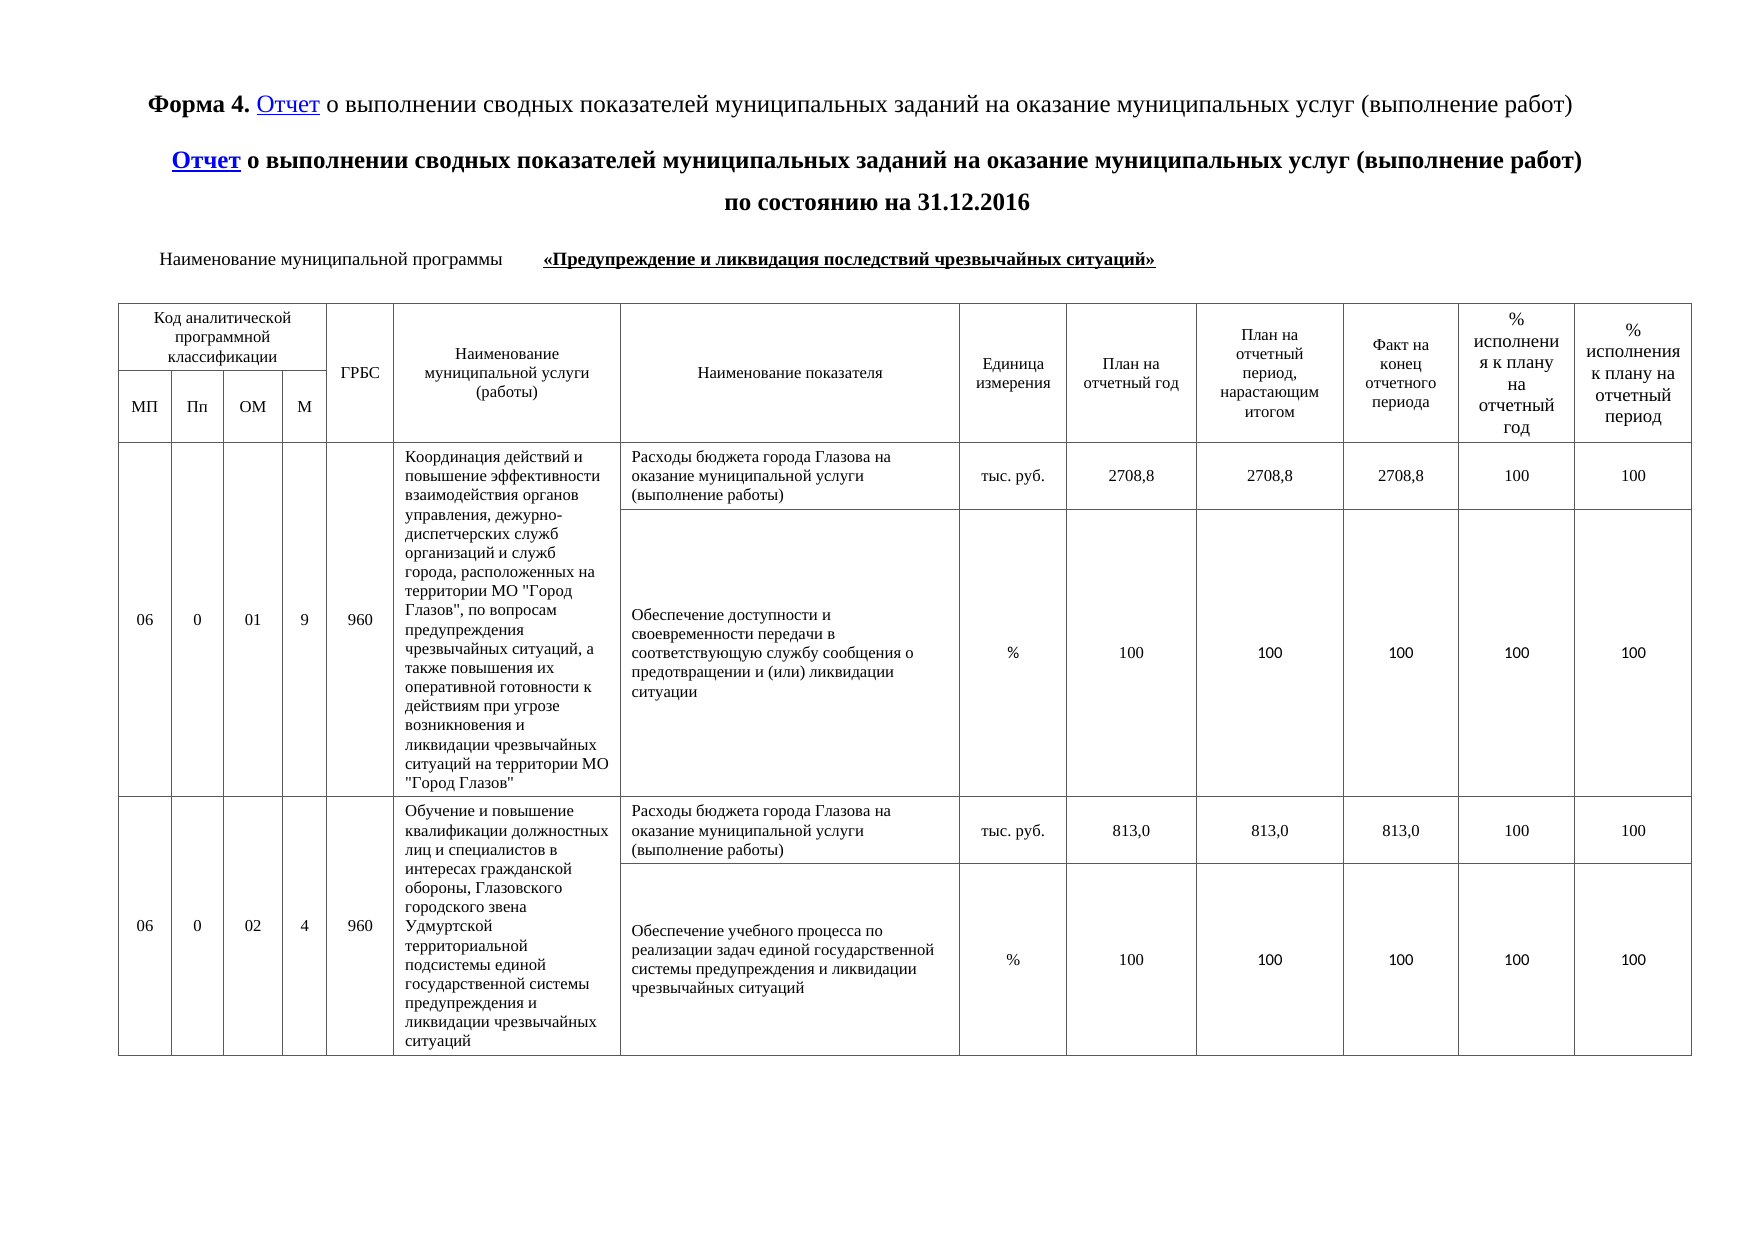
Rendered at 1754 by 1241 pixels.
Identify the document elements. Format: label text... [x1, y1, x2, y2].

table_cell Расходы бюджета города Глазова на оказание муниципальной услуги (выполнение работы) [621, 443, 959, 508]
table_cell Расходы бюджета города Глазова на оказание муниципальной услуги (выполнение работы) [621, 797, 959, 863]
table_header Наименование показателя [621, 304, 959, 442]
table_cell 9 [283, 443, 326, 796]
text Отчет о выполнении сводных показателей муниципальных заданий на оказание муниципальных услуг (выполнение работ) [148, 145, 1606, 174]
table_cell тыс. руб. [960, 797, 1066, 863]
table_cell 2708,8 [1197, 443, 1343, 508]
table_cell 100 [1344, 510, 1458, 796]
table_cell 06 [119, 797, 171, 1054]
table_cell 100 [1197, 864, 1343, 1054]
table_cell 813,0 [1067, 797, 1196, 863]
table_cell 100 [1459, 443, 1574, 508]
table_cell МП [119, 371, 171, 442]
table_cell тыс. руб. [960, 443, 1066, 508]
table_cell Обучение и повышение квалификации должностных лиц и специалистов в интересах гражданской обороны, Глазовского городского звена Удмуртской территориальной подсистемы единой государственной системы предупреждения и ликвидации чрезвычайных ситуаций [394, 797, 620, 1054]
table_cell 100 [1067, 864, 1196, 1054]
table_cell 06 [119, 443, 171, 796]
table_cell 01 [224, 443, 282, 796]
table_header % исполнения к плану на отчетный период [1575, 304, 1691, 442]
table_cell % [960, 864, 1066, 1054]
table_header Наименование муниципальной программы [148, 244, 532, 274]
table_header План на отчетный период, нарастающим итогом [1197, 304, 1343, 442]
table_cell Пп [172, 371, 223, 442]
table_cell Координация действий и повышение эффективности взаимодействия органов управления, дежурно-диспетчерских служб организаций и служб города, расположенных на территории МО "Город Глазов", по вопросам предупреждения чрезвычайных ситуаций, а также повышения их оперативной готовности к действиям при угрозе возникновения и ликвидации чрезвычайных ситуаций на территории МО "Город Глазов" [394, 443, 620, 796]
table_cell Обеспечение доступности и своевременности передачи в соответствующую службу сообщения о предотвращении и (или) ликвидации ситуации [621, 510, 959, 796]
table_header Код аналитической программной классификации [119, 304, 326, 370]
table_cell 960 [327, 797, 393, 1054]
table_cell 100 [1575, 510, 1691, 796]
table_cell % [960, 510, 1066, 796]
table_header % исполнения к плану на отчетный год [1459, 304, 1574, 442]
table_header План на отчетный год [1067, 304, 1196, 442]
table_cell 960 [327, 443, 393, 796]
table_cell 02 [224, 797, 282, 1054]
table_cell 100 [1459, 510, 1574, 796]
table_cell 813,0 [1197, 797, 1343, 863]
table_cell 100 [1067, 510, 1196, 796]
table_cell 100 [1575, 797, 1691, 863]
text по состоянию на 31.12.2016 [148, 187, 1606, 215]
table_cell 100 [1575, 864, 1691, 1054]
table_cell 2708,8 [1067, 443, 1196, 508]
table_header «Предупреждение и ликвидация последствий чрезвычайных ситуаций» [532, 244, 1270, 274]
table_cell 2708,8 [1344, 443, 1458, 508]
table_header ГРБС [327, 304, 393, 442]
table_cell М [283, 371, 326, 442]
table_cell 100 [1197, 510, 1343, 796]
table_cell 4 [283, 797, 326, 1054]
table_cell 0 [172, 443, 223, 796]
table_cell 0 [172, 797, 223, 1054]
table_header Единица измерения [960, 304, 1066, 442]
text Форма 4. Отчет о выполнении сводных показателей муниципальных заданий на оказание муниципальных услуг (выполнение работ) [148, 89, 1606, 117]
table_cell 100 [1344, 864, 1458, 1054]
table_cell 100 [1459, 864, 1574, 1054]
table_cell ОМ [224, 371, 282, 442]
table_header Наименование муниципальной услуги (работы) [394, 304, 620, 442]
table_cell 100 [1459, 797, 1574, 863]
table_cell 100 [1575, 443, 1691, 508]
table_header Факт на конец отчетного периода [1344, 304, 1458, 442]
table_cell 813,0 [1344, 797, 1458, 863]
table_cell Обеспечение учебного процесса по реализации задач единой государственной системы предупреждения и ликвидации чрезвычайных ситуаций [621, 864, 959, 1054]
